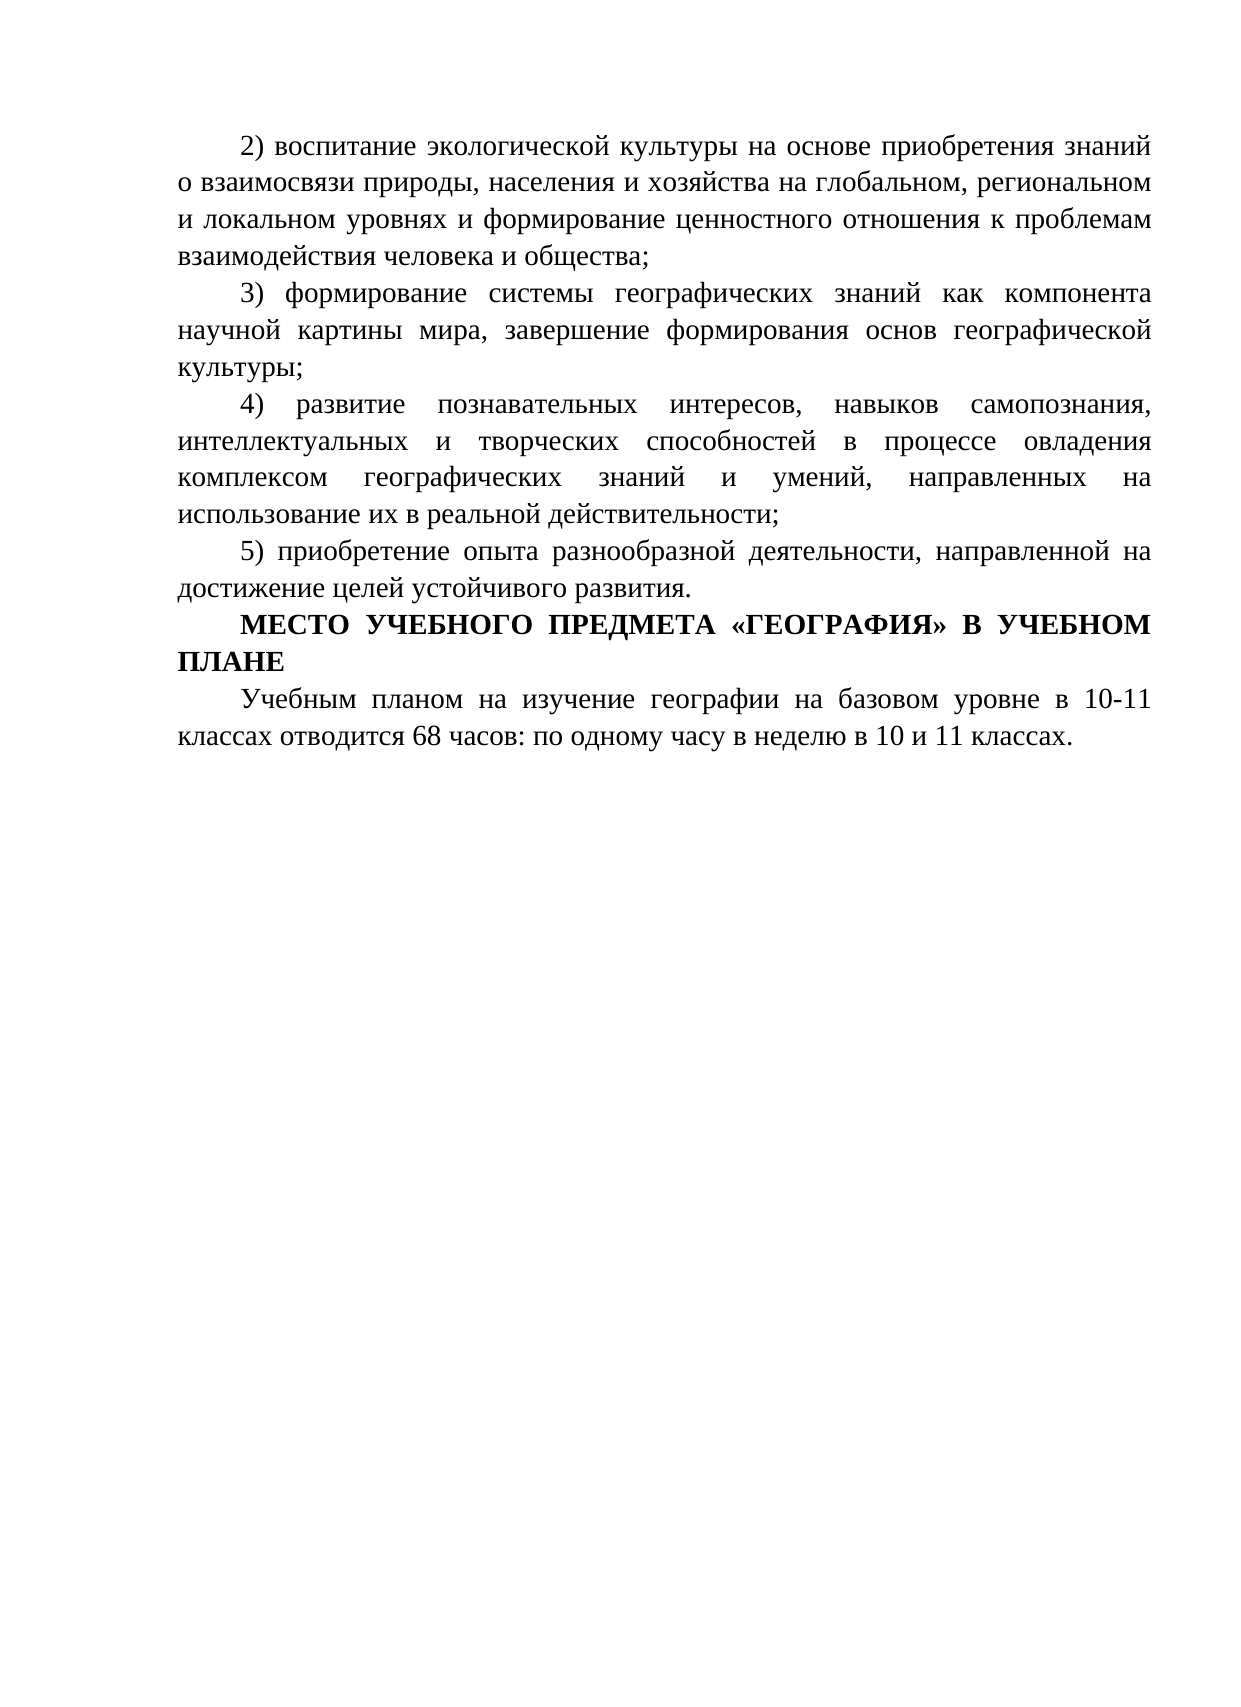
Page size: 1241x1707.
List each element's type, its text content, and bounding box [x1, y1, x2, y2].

text 5) приобретение опыта разнообразной деятельности, направленной на достижение целей устойчивого развития. [177, 533, 1152, 604]
text 2) воспитание экологической культуры на основе приобретения знаний о взаимосвязи природы, населения и хозяйства на глобальном, региональном и локальном уровнях и формирование ценностного отношения к проблемам взаимодействия человека и общества; [177, 128, 1152, 272]
text 3) формирование системы географических знаний как компонента научной картины мира, завершение формирования основ географической культуры; [177, 275, 1152, 382]
text МЕСТО УЧЕБНОГО ПРЕДМЕТА «ГЕОГРАФИЯ» В УЧЕБНОМ ПЛАНЕ [177, 607, 1152, 677]
text Учебным планом на изучение географии на базовом уровне в 10-11 классах отводится 68 часов: по одному часу в неделю в 10 и 11 классах. [177, 681, 1152, 751]
text 4) развитие познавательных интересов, навыков самопознания, интеллектуальных и творческих способностей в процессе овладения комплексом географических знаний и умений, направленных на использование их в реальной действительности; [177, 386, 1152, 530]
